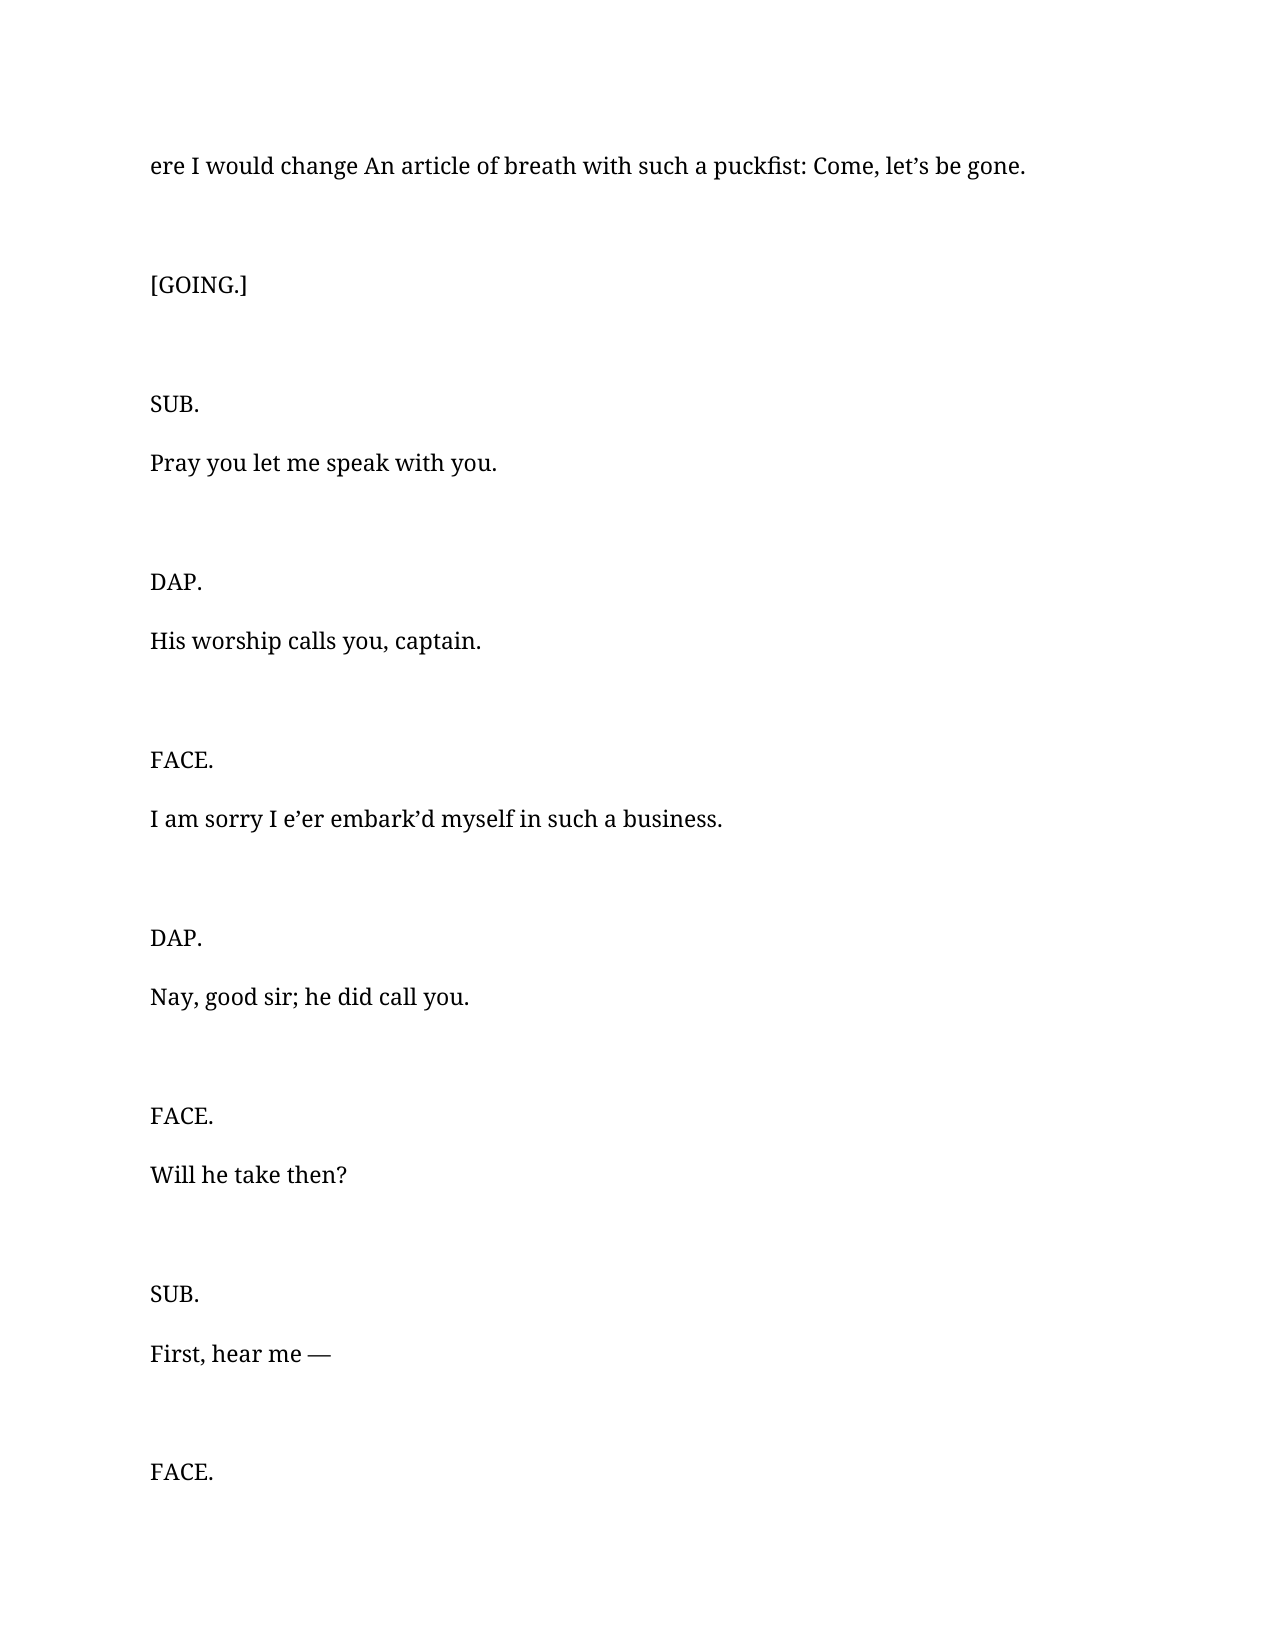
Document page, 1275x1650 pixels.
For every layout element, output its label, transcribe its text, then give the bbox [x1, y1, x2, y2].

text First, hear me — [150, 1337, 1125, 1369]
text [GOING.] [150, 269, 1125, 300]
text His worship calls you, captain. [150, 625, 1125, 656]
text Nay, good sir; he did call you. [150, 981, 1125, 1012]
text FACE. [150, 1456, 1125, 1487]
text Pray you let me speak with you. [150, 447, 1125, 478]
text DAP. [150, 922, 1125, 953]
text ere I would change An article of breath with such a puckfist: Come, let’s be gone. [150, 150, 1125, 181]
text SUB. [150, 1278, 1125, 1309]
text DAP. [150, 566, 1125, 597]
text FACE. [150, 744, 1125, 775]
text SUB. [150, 387, 1125, 419]
text FACE. [150, 1100, 1125, 1131]
text I am sorry I e’er embark’d myself in such a business. [150, 803, 1125, 834]
text Will he take then? [150, 1159, 1125, 1191]
